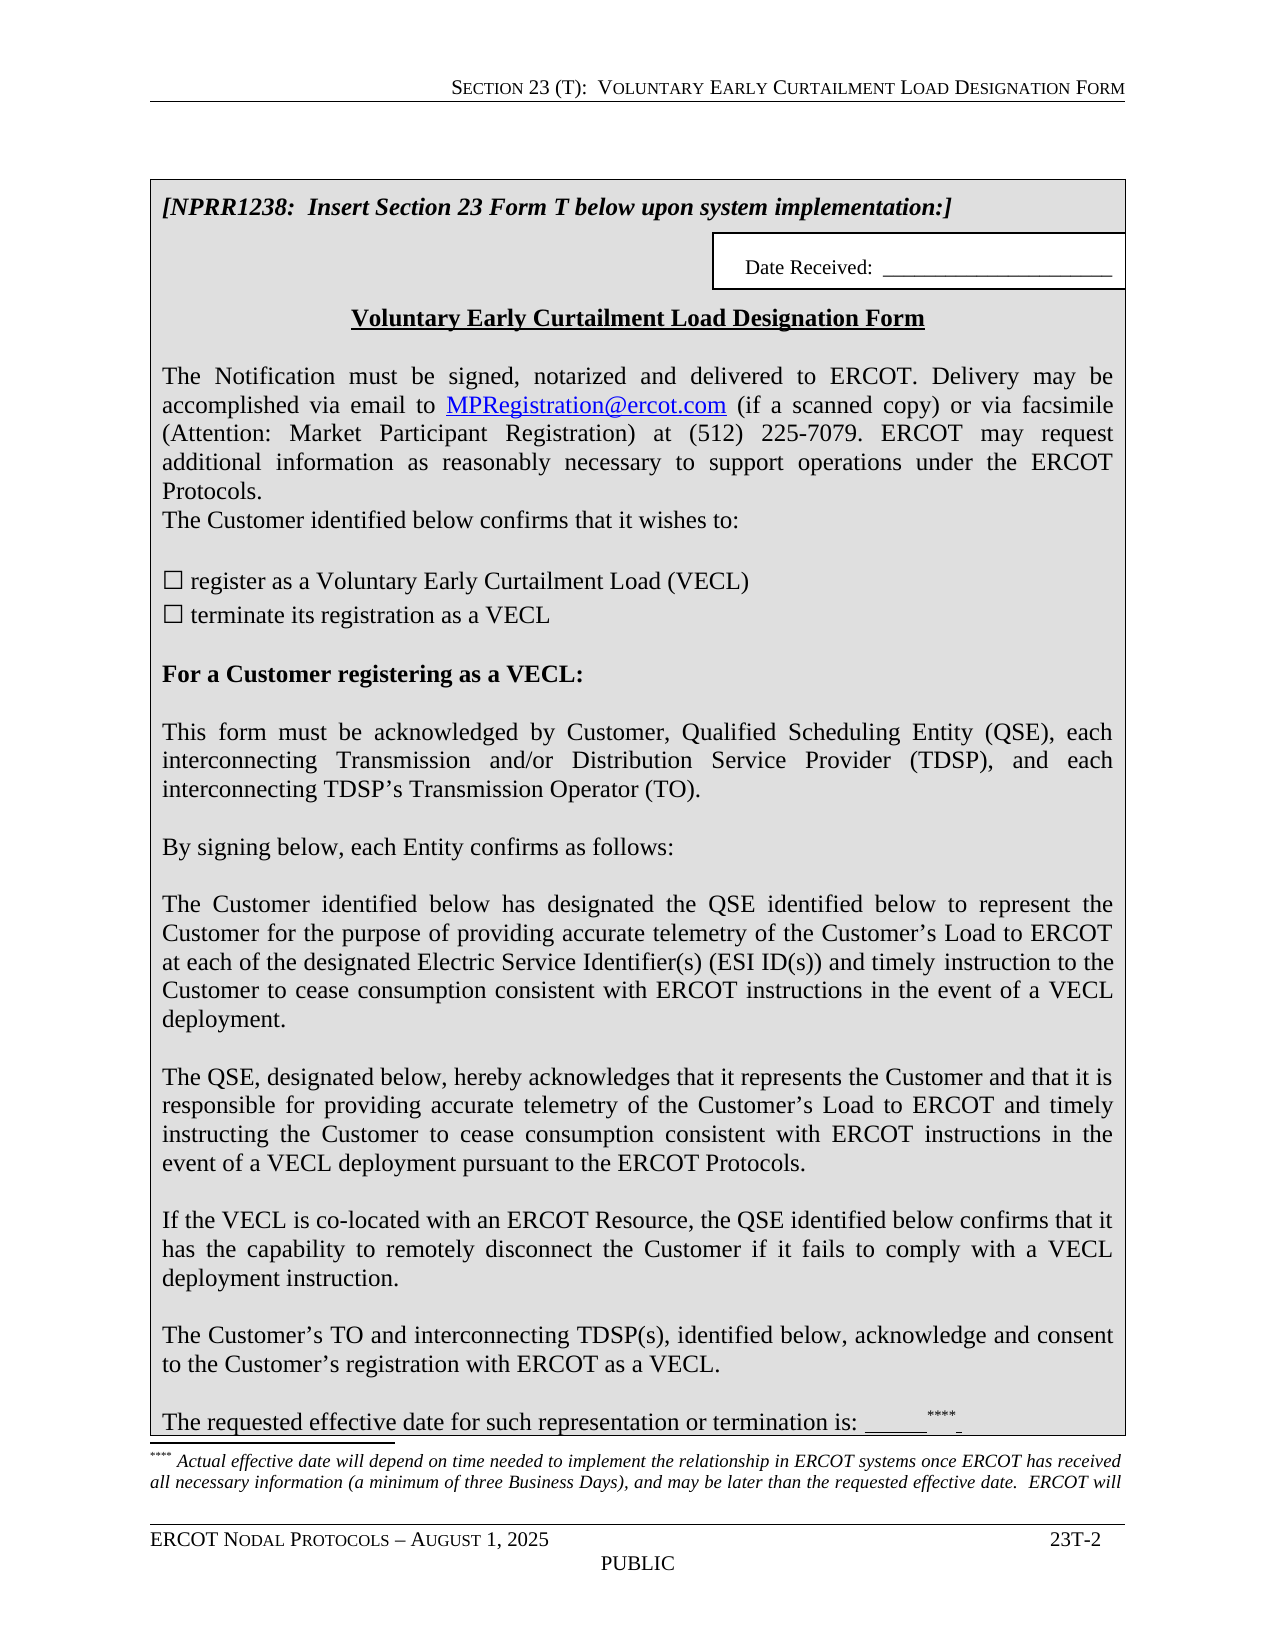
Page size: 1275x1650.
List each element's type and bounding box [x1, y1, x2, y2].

table_header [151, 180, 1125, 1435]
